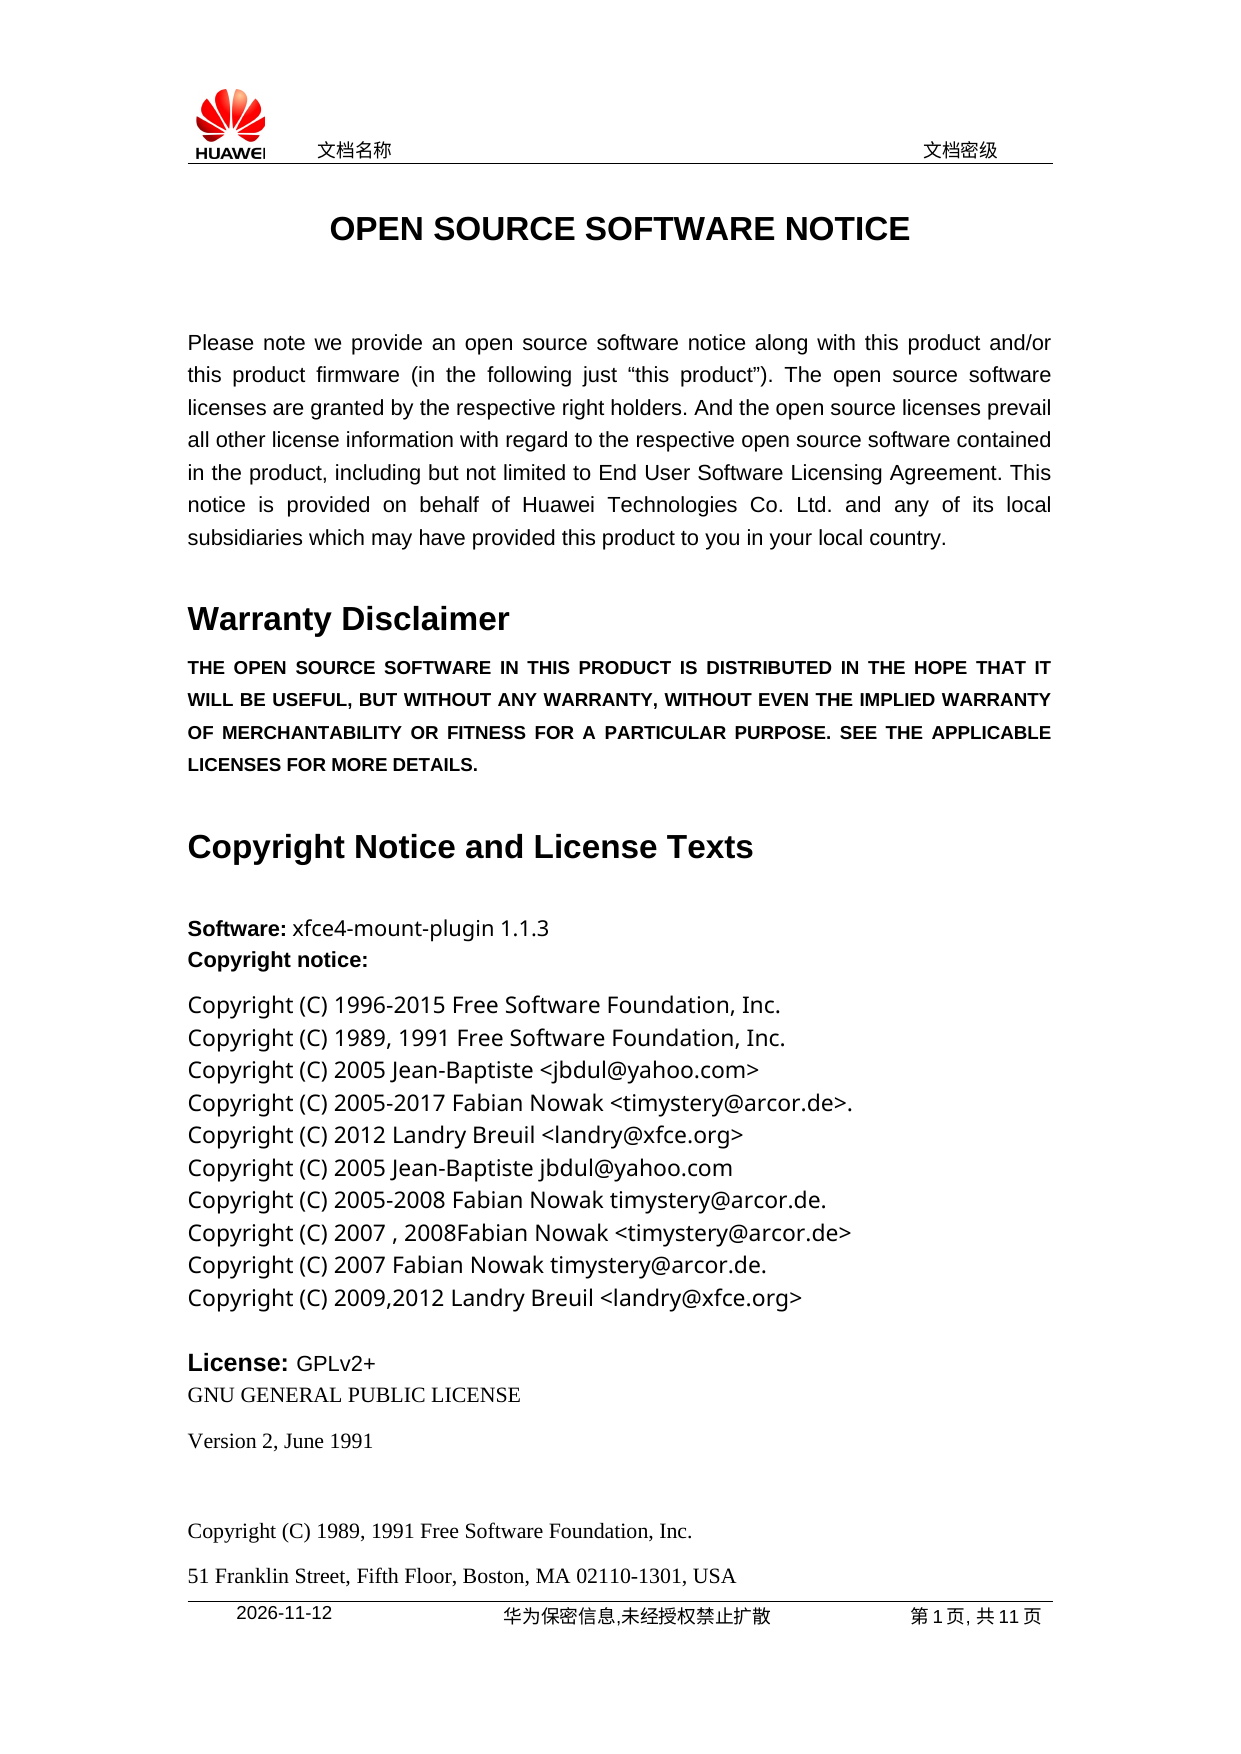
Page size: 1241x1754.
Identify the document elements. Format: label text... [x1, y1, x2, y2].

text Copyright (C) 2012 Landry Breuil <landry@xfce.org> [187, 1119, 1053, 1151]
text Warranty Disclaimer [187, 586, 1053, 651]
text License: GPLv2+ [187, 1346, 1053, 1379]
text Copyright (C) 2009,2012 Landry Breuil <landry@xfce.org> [187, 1281, 1053, 1314]
text Copyright Notice and License Texts [187, 814, 1053, 879]
text Copyright (C) 1989, 1991 Free Software Foundation, Inc. [187, 1514, 1053, 1547]
text Copyright (C) 2007 , 2008Fabian Nowak <timystery@arcor.de> [187, 1216, 1053, 1249]
text Copyright (C) 1989, 1991 Free Software Foundation, Inc. [187, 1021, 1053, 1054]
text Copyright (C) 2007 Fabian Nowak timystery@arcor.de. [187, 1249, 1053, 1281]
picture [196, 89, 265, 159]
text The open source software in this product is distributed in the hope that it will be useful, but WITHOUT ANY WARRANTY, without even the implied warranty of MERCHANTABILITY or FITNESS FOR A PARTICULAR PURPOSE. See the applicable licenses for more details. [187, 651, 1053, 781]
text 51 Franklin Street, Fifth Floor, Boston, MA 02110-1301, USA [187, 1559, 1053, 1592]
text GNU GENERAL PUBLIC LICENSE [187, 1379, 1053, 1411]
text Copyright (C) 2005 Jean-Baptiste jbdul@yahoo.com [187, 1151, 1053, 1184]
text OPEN SOURCE SOFTWARE NOTICE [187, 196, 1053, 261]
text Copyright (C) 2005-2017 Fabian Nowak <timystery@arcor.de>. [187, 1086, 1053, 1119]
text Copyright (C) 2005-2008 Fabian Nowak timystery@arcor.de. [187, 1184, 1053, 1216]
text Version 2, June 1991 [187, 1424, 1053, 1456]
title Software: xfce4-mount-plugin 1.1.3 [187, 911, 1053, 944]
text Copyright (C) 1996-2015 Free Software Foundation, Inc. [187, 989, 1053, 1021]
text Please note we provide an open source software notice along with this product and/or this product firmware (in the following just “this product”). The open source software licenses are granted by the respective right holders. And the open source licenses prevail all other license information with regard to the respective open source software contained in the product, including but not limited to End User Software Licensing Agreement. This notice is provided on behalf of Huawei Technologies Co. Ltd. and any of its local subsidiaries which may have provided this product to you in your local country. [187, 326, 1053, 554]
text Copyright notice: [187, 944, 1053, 976]
text Copyright (C) 2005 Jean-Baptiste <jbdul@yahoo.com> [187, 1054, 1053, 1086]
